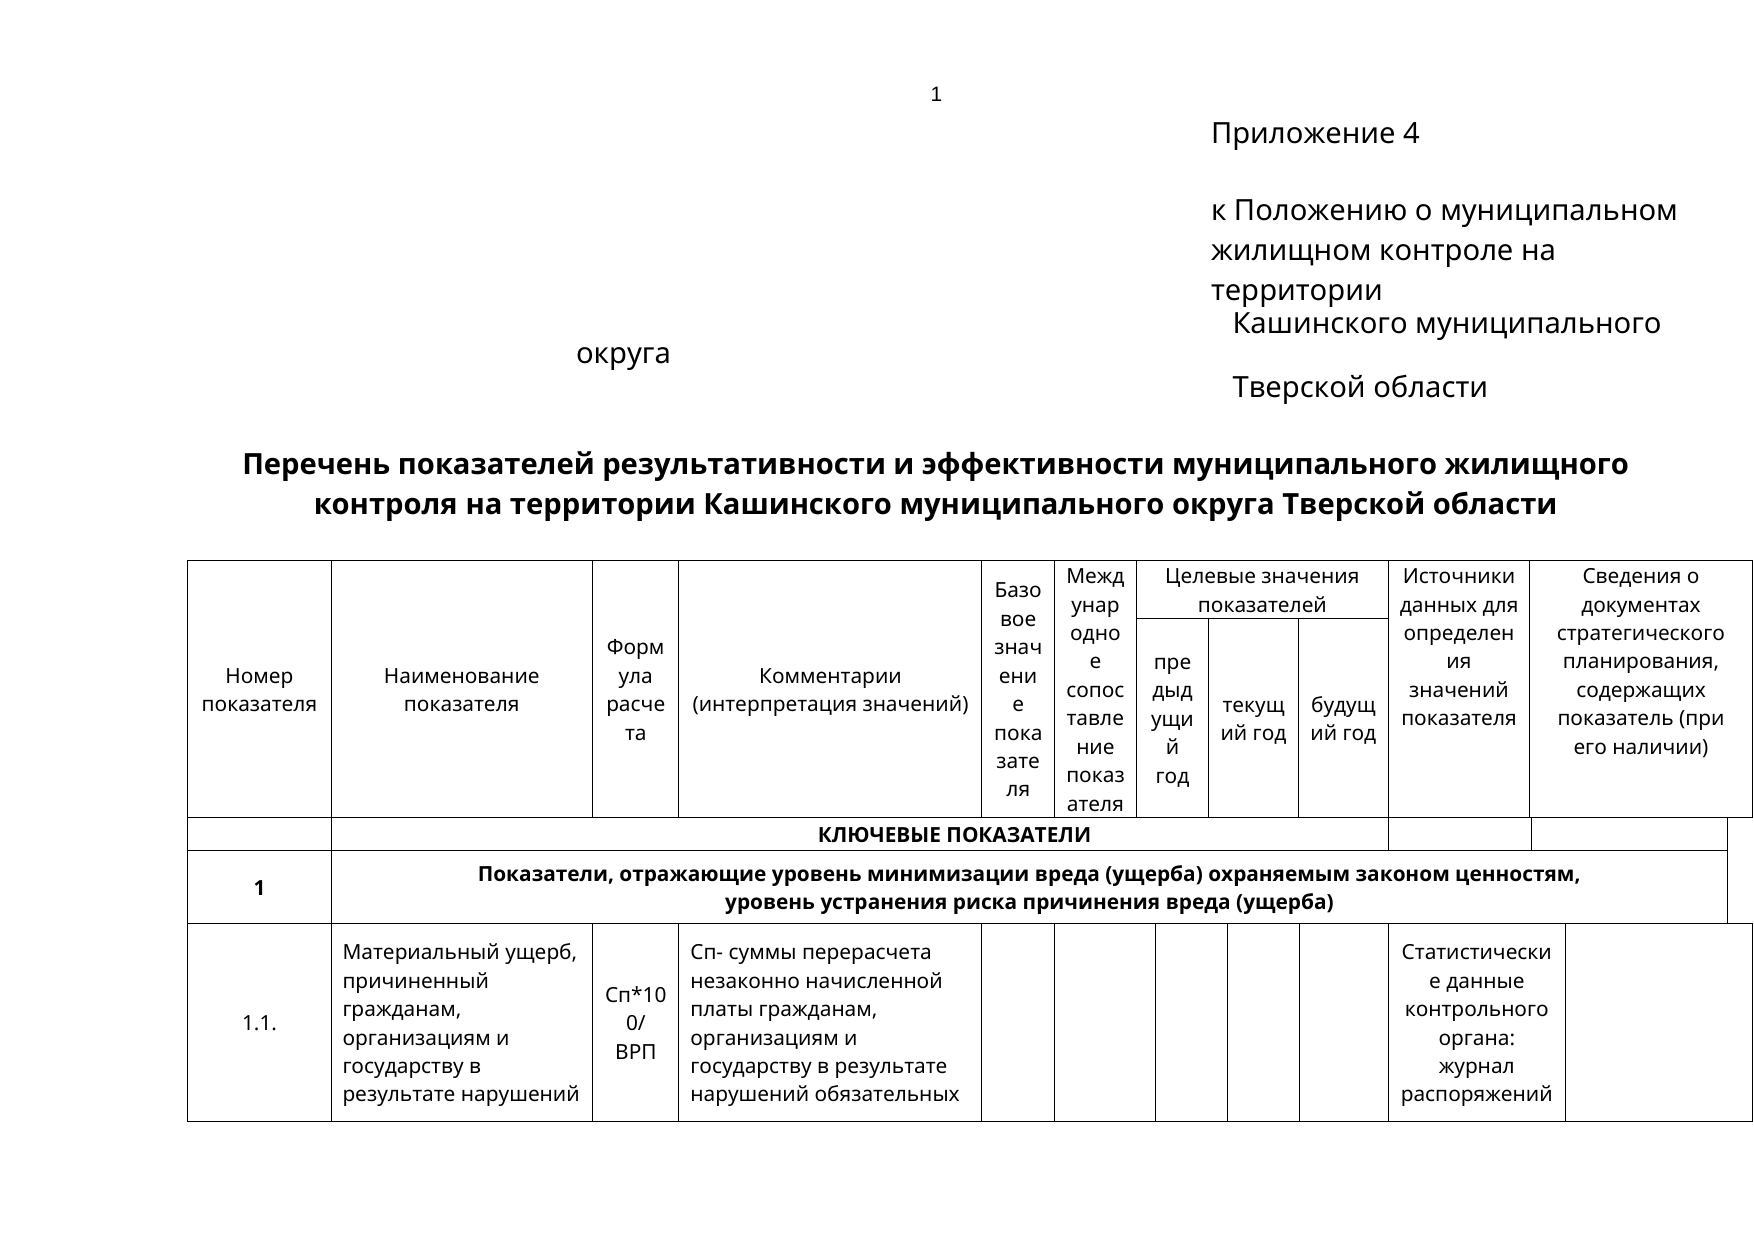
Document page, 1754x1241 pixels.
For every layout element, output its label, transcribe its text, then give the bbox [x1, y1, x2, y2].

text Тверской области [576, 372, 1695, 404]
table_header Номер показателя [188, 561, 331, 817]
table_cell 1.1. [188, 924, 331, 1121]
table_cell 1 [188, 851, 331, 923]
table_cell [1728, 817, 1754, 850]
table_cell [1389, 924, 1565, 1121]
text Приложение 4 [1211, 118, 1695, 150]
table_cell [1300, 924, 1388, 1121]
table_cell текущий год [1209, 619, 1298, 817]
table_cell [1389, 818, 1531, 850]
table_header Базовое значение показателя [982, 561, 1054, 817]
table_cell [982, 924, 1054, 1121]
table_cell [1532, 818, 1727, 850]
table_header Формула расчета [593, 561, 678, 817]
table_header Международное сопоставление показателя [1055, 561, 1136, 817]
text жилищном контроле на территории [1211, 229, 1695, 308]
table_cell [1156, 924, 1227, 1121]
text Кашинского муниципального округа [576, 308, 1695, 372]
table_header Сведения о документах стратегического планирования, содержащих показатель (при его наличии) [1530, 561, 1752, 817]
table_header Наименование показателя [332, 561, 592, 817]
table_cell предыдущий год [1137, 619, 1208, 817]
table_cell Показатели, отражающие уровень минимизации вреда (ущерба) охраняемым законом ценностям, уровень устранения риска причинения вреда (ущерба) [332, 851, 1727, 923]
table_cell [1566, 924, 1752, 1121]
text к Положению о муниципальном [1211, 189, 1695, 229]
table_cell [679, 924, 981, 1121]
table_header Целевые значения показателей [1137, 561, 1388, 618]
table_cell [188, 818, 331, 850]
table_cell Сп*100/ ВРП [593, 924, 678, 1121]
text Перечень показателей результативности и эффективности муниципального жилищного контроля на территории Кашинского муниципального округа Тверской области [177, 443, 1695, 523]
table_cell [1055, 924, 1155, 1121]
table_header Комментарии (интерпретация значений) [679, 561, 981, 817]
table_cell [1228, 924, 1299, 1121]
table_header Источники данных для определения значений показателя [1389, 561, 1529, 817]
table_cell будущий год [1299, 619, 1388, 817]
table_cell [1728, 850, 1754, 923]
table_cell КЛЮЧЕВЫЕ ПОКАЗАТЕЛИ [332, 818, 1388, 850]
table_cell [332, 924, 592, 1121]
